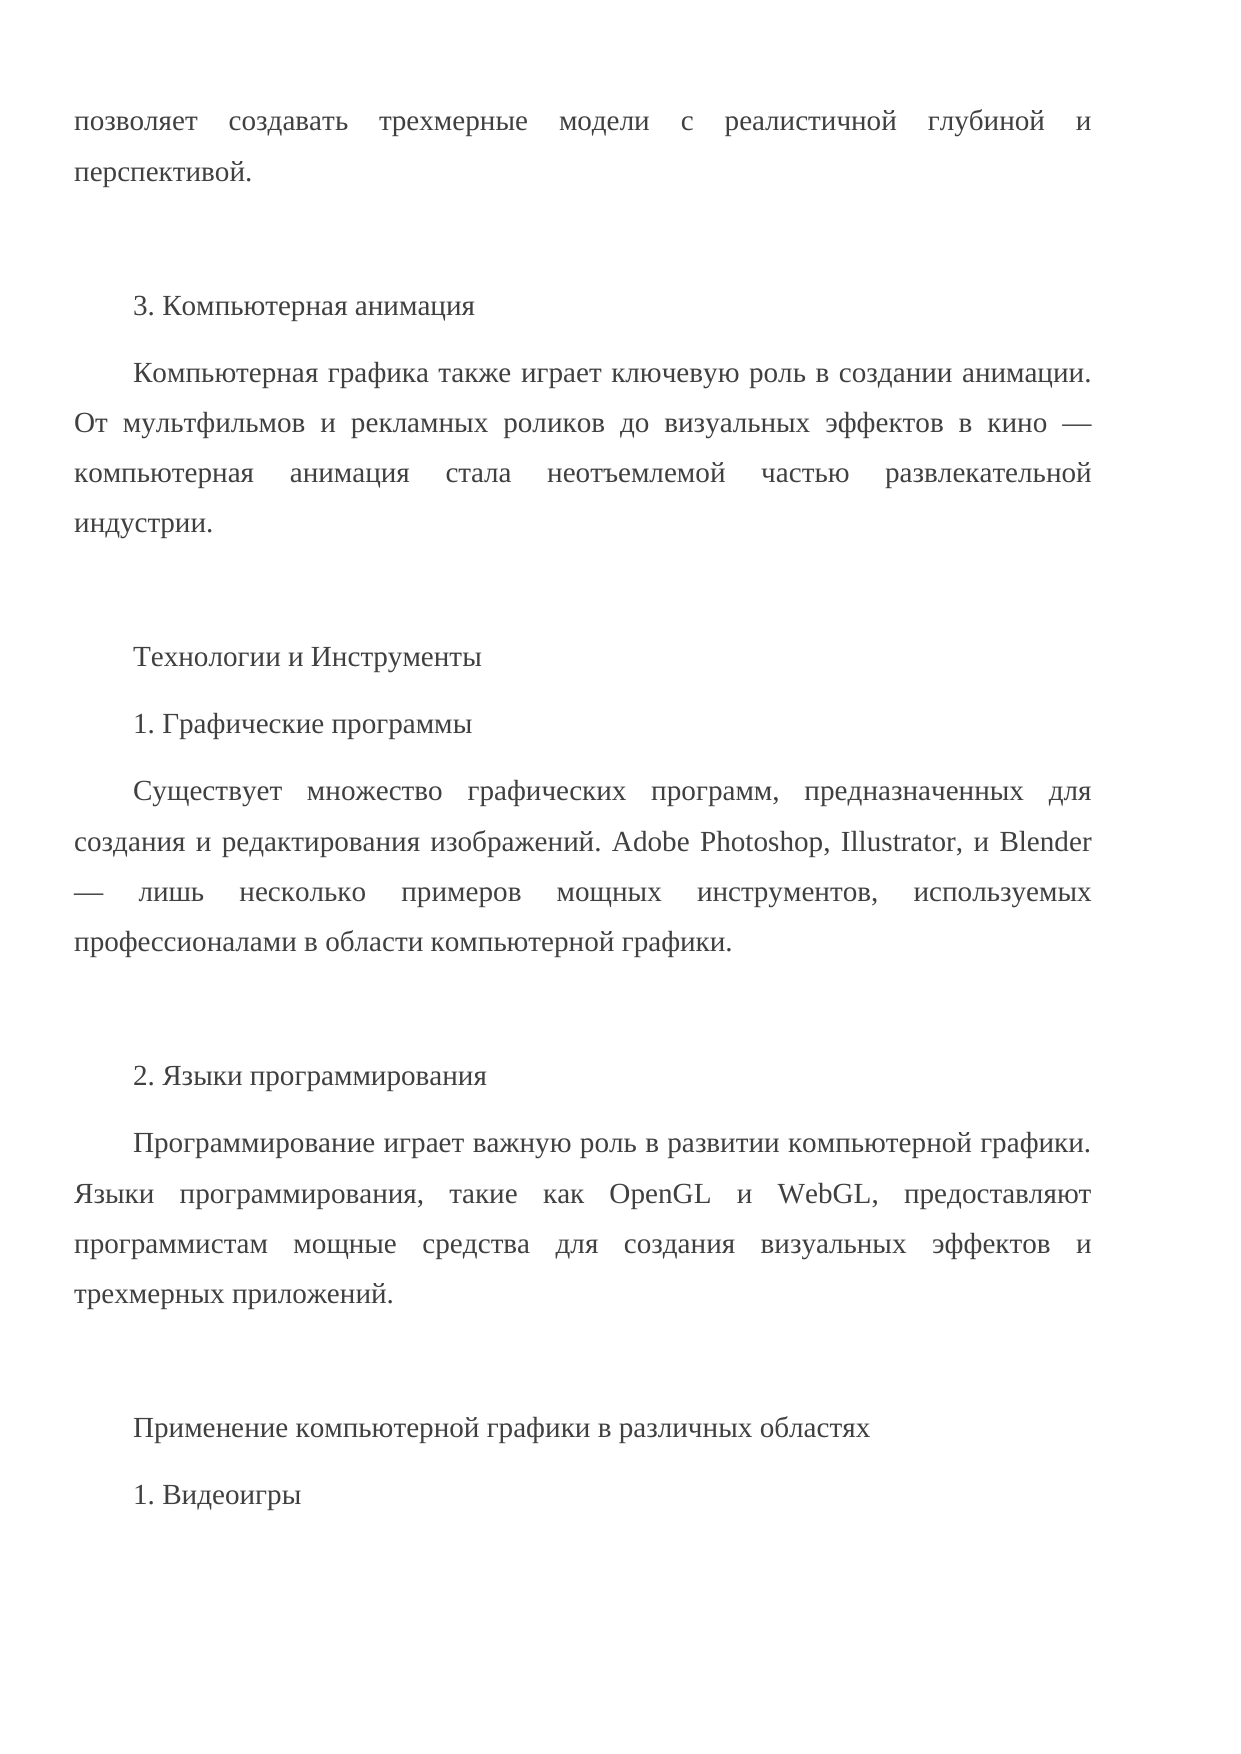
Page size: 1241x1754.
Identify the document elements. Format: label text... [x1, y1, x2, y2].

text Программирование играет важную роль в развитии компьютерной графики. Языки программирования, такие как OpenGL и WebGL, предоставляют программистам мощные средства для создания визуальных эффектов и трехмерных приложений. [74, 1125, 1092, 1310]
text 1. Видеоигры [74, 1477, 1092, 1511]
text 2. Языки программирования [74, 1058, 1092, 1092]
text Существует множество графических программ, предназначенных для создания и редактирования изображений. Adobe Photoshop, Illustrator, и Blender — лишь несколько примеров мощных инструментов, используемых профессионалами в области компьютерной графики. [74, 773, 1092, 958]
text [74, 103, 1092, 187]
text Технологии и Инструменты [74, 639, 1092, 673]
text Компьютерная графика также играет ключевую роль в создании анимации. От мультфильмов и рекламных роликов до визуальных эффектов в кино — компьютерная анимация стала неотъемлемой частью развлекательной индустрии. [74, 355, 1092, 539]
text 1. Графические программы [74, 707, 1092, 740]
text 3. Компьютерная анимация [74, 288, 1092, 321]
text Применение компьютерной графики в различных областях [74, 1410, 1092, 1444]
